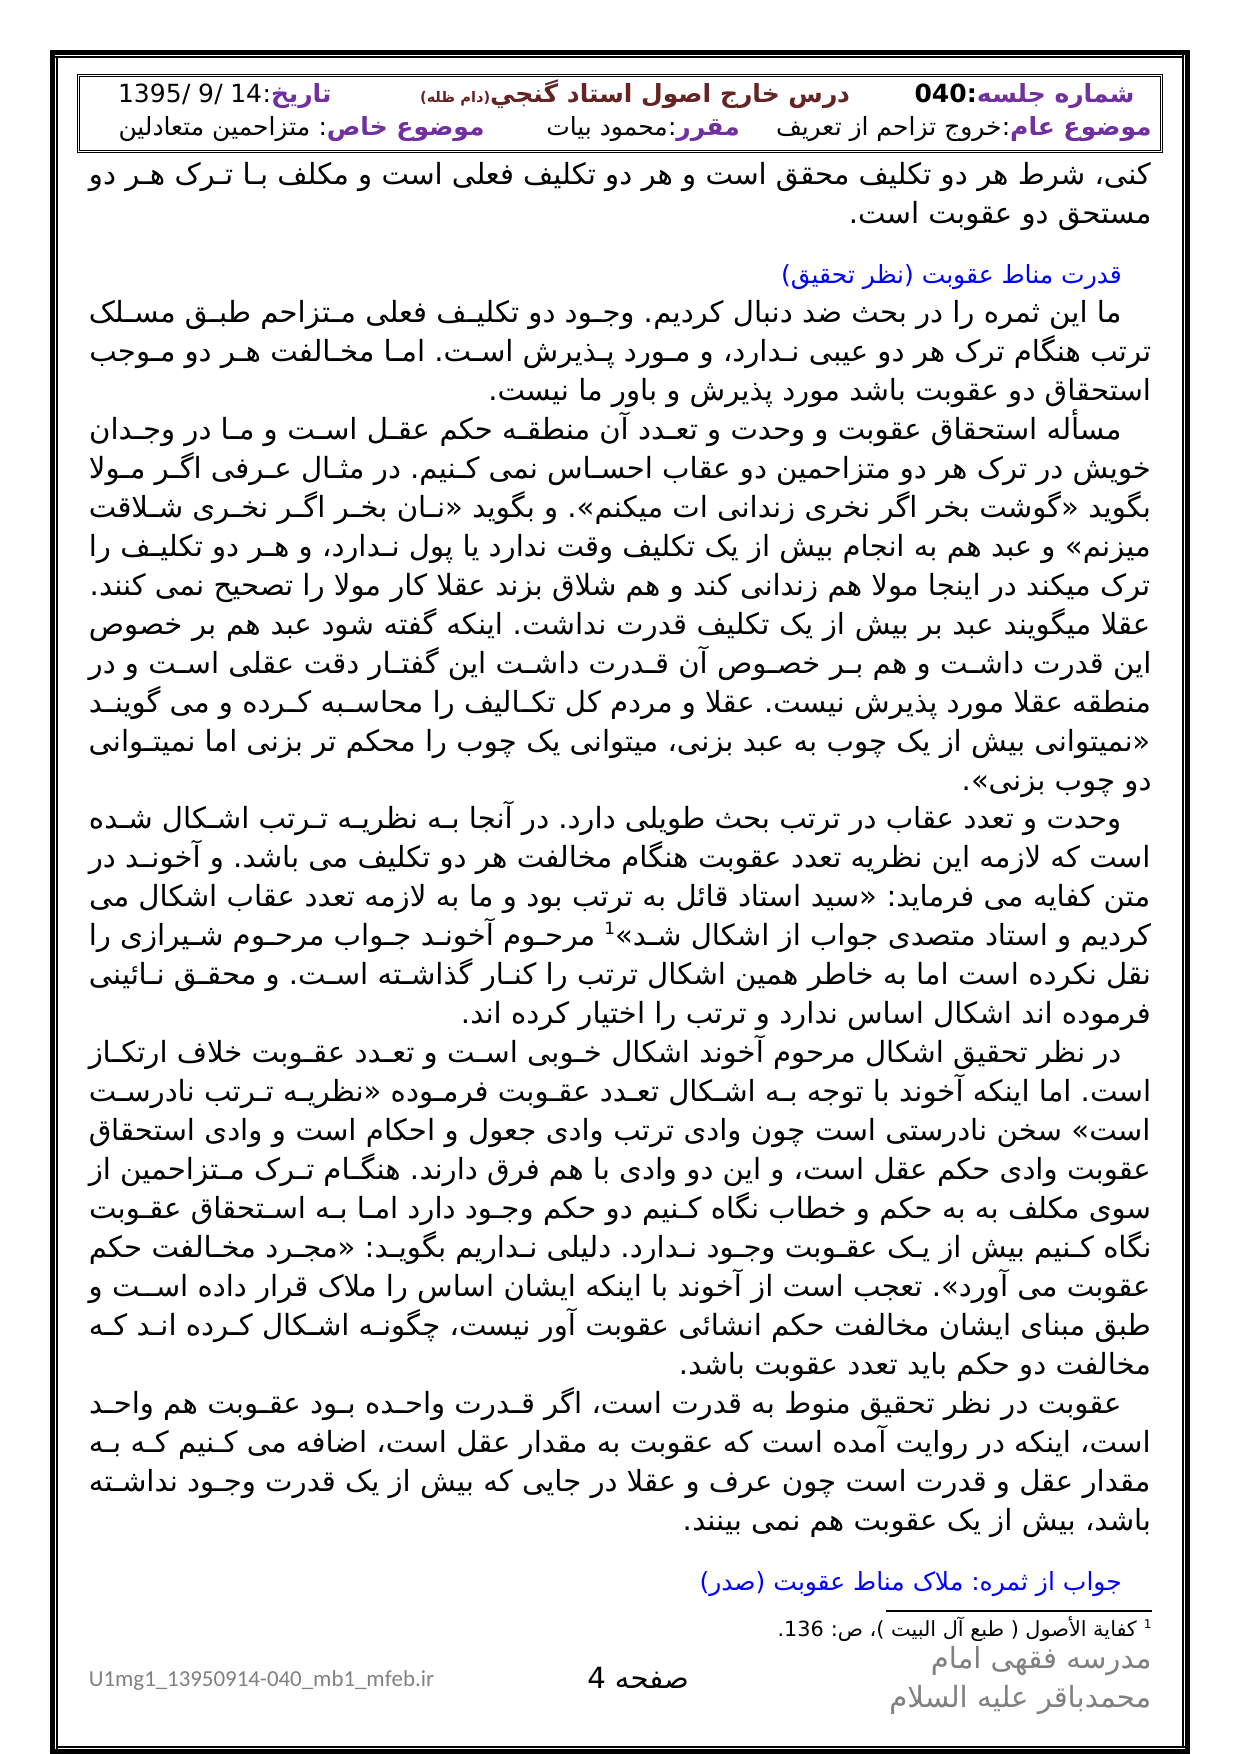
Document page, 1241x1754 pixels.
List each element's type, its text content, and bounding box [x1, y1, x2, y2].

text عقوبت در نظر تحقیق منوط به قدرت است، اگر قدرت واحده بود عقوبت هم واحد است، اینکه در روایت آمده است که عقوبت به مقدار عقل است، اضافه می کنیم که به مقدار عقل و قدرت است چون عرف و عقلا در جایی که بیش از یک قدرت وجود نداشته باشد، بیش از یک عقوبت هم نمی بینند. [89, 1386, 1152, 1537]
subtitle جواب از ثمره: ملاک مناط عقوبت (صدر) [89, 1567, 1152, 1596]
text ما این ثمره را در بحث ضد دنبال کردیم. وجود دو تکلیف فعلی متزاحم طبق مسلک ترتب هنگام ترک هر دو عیبی ندارد، و مورد پذیرش است. اما مخالفت هر دو موجب استحقاق دو عقوبت باشد مورد پذیرش و باور ما نیست. [89, 295, 1152, 407]
text مسأله استحقاق عقوبت و وحدت و تعدد آن منطقه حکم عقل است و ما در وجدان خویش در ترک هر دو متزاحمین دو عقاب احساس نمی کنیم. در مثال عرفی اگر مولا بگوید «گوشت بخر اگر نخری زندانی ات میکنم». و بگوید «نان بخر اگر نخری شلاقت میزنم» و عبد هم به انجام بیش از یک تکلیف وقت ندارد یا پول ندارد، و هر دو تکلیف را ترک میکند در اینجا مولا هم زندانی کند و هم شلاق بزند عقلا کار مولا را تصحیح نمی کنند. عقلا میگویند عبد بر بیش از یک تکلیف قدرت نداشت. اینکه گفته شود عبد هم بر خصوص این قدرت داشت و هم بر خصوص آن قدرت داشت این گفتار دقت عقلی است و در منطقه عقلا مورد پذیرش نیست. عقلا و مردم کل تکالیف را محاسبه کرده و می گویند «نمیتوانی بیش از یک چوب به عبد بزنی، میتوانی یک چوب را محکم تر بزنی اما نمیتوانی دو چوب بزنی». [89, 412, 1152, 797]
text وحدت و تعدد عقاب در ترتب بحث طویلی دارد. در آنجا به نظریه ترتب اشکال شده است که لازمه این نظریه تعدد عقوبت هنگام مخالفت هر دو تکلیف می باشد. و آخوند در متن کفایه می فرماید: «سید استاد قائل به ترتب بود و ما به لازمه تعدد عقاب اشکال می کردیم و استاد متصدی جواب از اشکال شد» مرحوم آخوند جواب مرحوم شیرازی را نقل نکرده است اما به خاطر همین اشکال ترتب را کنار گذاشته است. و محقق نائینی فرموده اند اشکال اساس ندارد و ترتب را اختیار کرده اند. [89, 802, 1152, 1031]
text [89, 157, 1152, 230]
subtitle قدرت مناط عقوبت (نظر تحقیق) [89, 260, 1152, 289]
text در نظر تحقیق اشکال مرحوم آخوند اشکال خوبی است و تعدد عقوبت خلاف ارتکاز است. اما اینکه آخوند با توجه به اشکال تعدد عقوبت فرموده «نظریه ترتب نادرست است» سخن نادرستی است چون وادی ترتب وادی جعول و احکام است و وادی استحقاق عقوبت وادی حکم عقل است، و این دو وادی با هم فرق دارند. هنگام ترک متزاحمین از سوی مکلف به به حکم و خطاب نگاه کنیم دو حکم وجود دارد اما به استحقاق عقوبت نگاه کنیم بیش از یک عقوبت وجود ندارد. دلیلی نداریم بگوید: «مجرد مخالفت حکم عقوبت می آورد». تعجب است از آخوند با اینکه ایشان اساس را ملاک قرار داده است و طبق مبنای ایشان مخالفت حکم انشائی عقوبت آور نیست، چگونه اشکال کرده اند که مخالفت دو حکم باید تعدد عقوبت باشد. [89, 1036, 1152, 1381]
